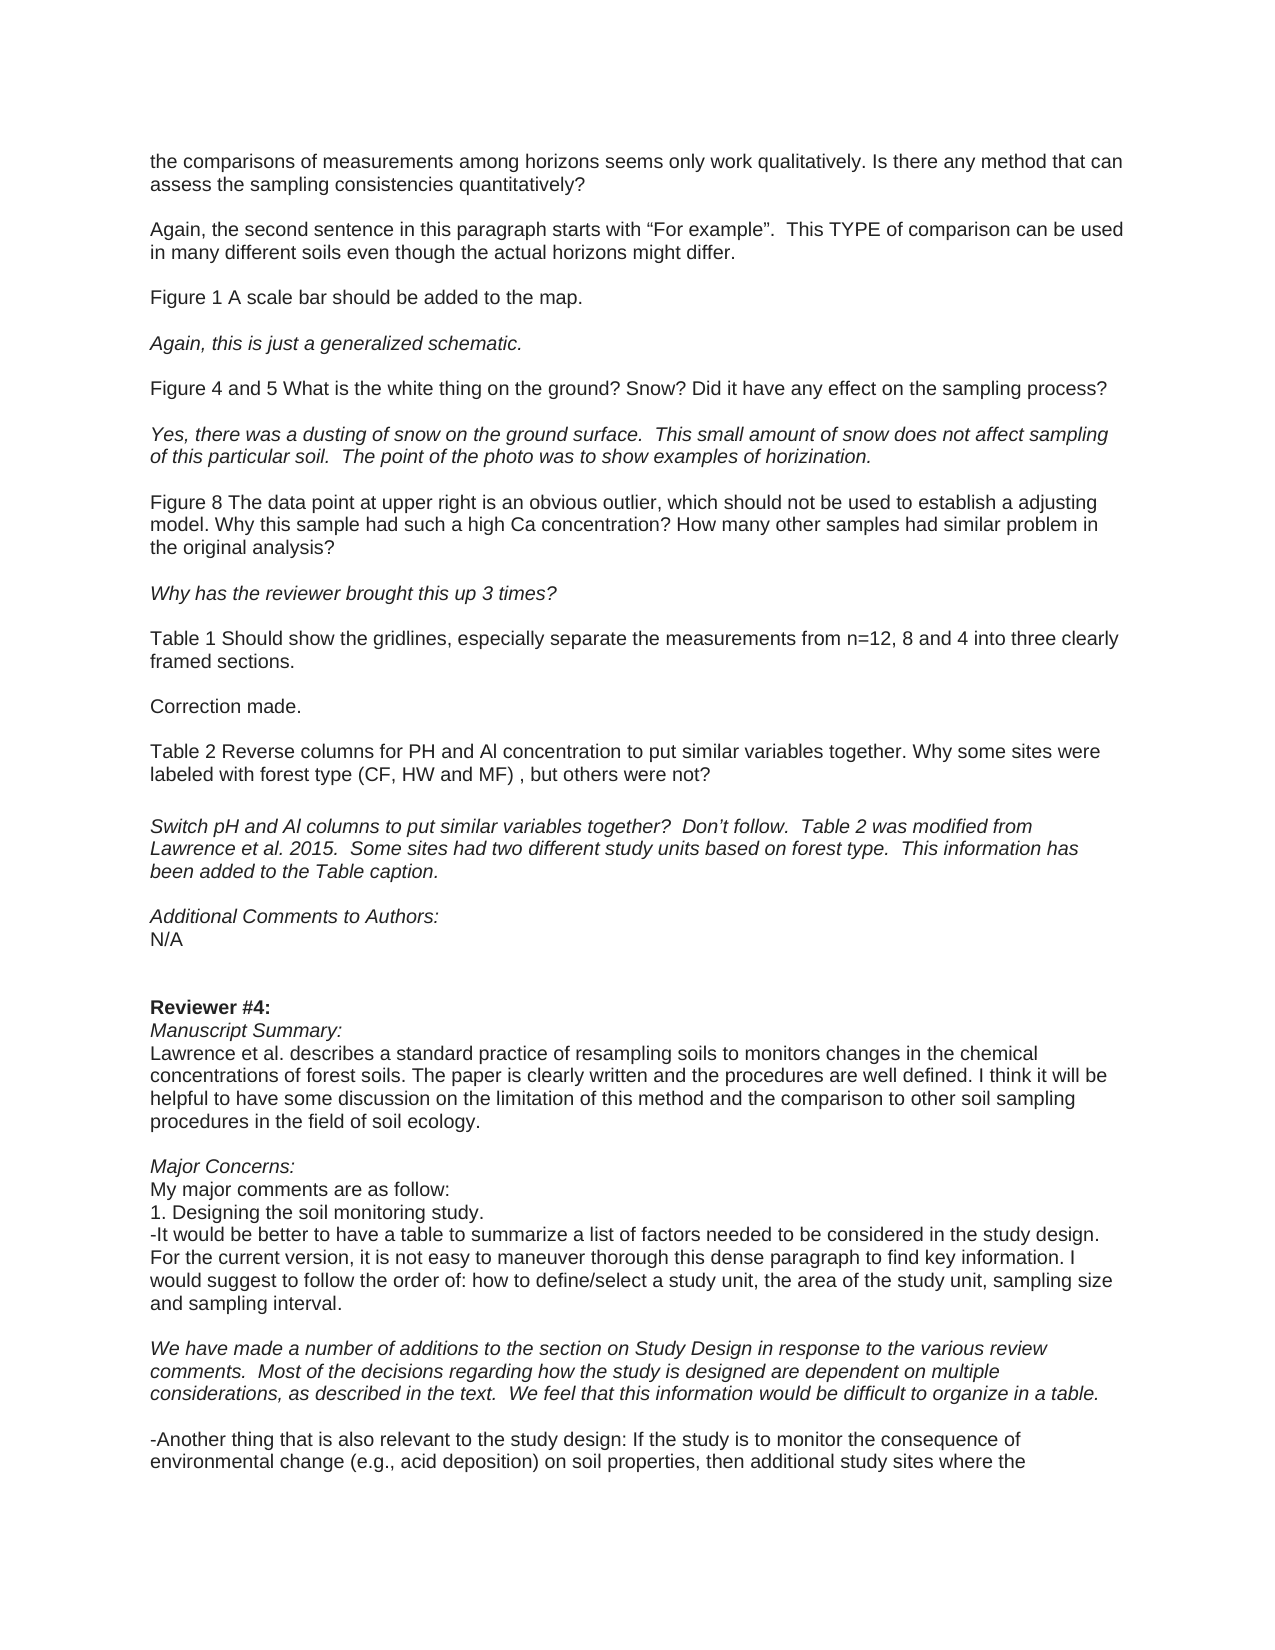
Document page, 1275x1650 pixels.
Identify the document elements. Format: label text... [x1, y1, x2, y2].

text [150, 150, 1125, 195]
text Figure 8 The data point at upper right is an obvious outlier, which should not be used to establish a adjusting model. Why this sample had such a high Ca concentration? How many other samples had similar problem in the original analysis? [150, 468, 1125, 559]
text Figure 4 and 5 What is the white thing on the ground? Snow? Did it have any effect on the sampling process? [150, 354, 1125, 400]
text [150, 1405, 1125, 1473]
text Again, the second sentence in this paragraph starts with “For example”. This TYPE of comparison can be used in many different soils even though the actual horizons might differ. [150, 218, 1125, 263]
text Figure 1 A scale bar should be added to the map. [150, 263, 1125, 309]
text We have made a number of additions to the section on Study Design in response to the various review comments. Most of the decisions regarding how the study is designed are dependent on multiple considerations, as described in the text. We feel that this information would be difficult to organize in a table. [150, 1337, 1125, 1405]
text Switch pH and Al columns to put similar variables together? Don’t follow. Table 2 was modified from Lawrence et al. 2015. Some sites had two different study units based on forest type. This information has been added to the Table caption. [150, 814, 1125, 883]
text Correction made. [150, 695, 1125, 718]
text Yes, there was a dusting of snow on the ground surface. This small amount of snow does not affect sampling of this particular soil. The point of the photo was to show examples of horizination. [150, 422, 1125, 468]
text Again, this is just a generalized schematic. [150, 332, 1125, 354]
text Why has the reviewer brought this up 3 times? [150, 581, 1125, 604]
text Additional Comments to Authors: N/A Reviewer #4: Manuscript Summary: Lawrence et al. describes a standard practice of resampling soils to monitors changes in the chemical concentrations of forest soils. The paper is clearly written and the procedures are well defined. I think it will be helpful to have some discussion on the limitation of this method and the comparison to other soil sampling procedures in the field of soil ecology. Major Concerns: My major comments are as follow: 1. Designing the soil monitoring study. -It would be better to have a table to summarize a list of factors needed to be considered in the study design. For the current version, it is not easy to maneuver thorough this dense paragraph to find key information. I would suggest to follow the order of: how to define/select a study unit, the area of the study unit, sampling size and sampling interval. [150, 883, 1125, 1314]
text Table 1 Should show the gridlines, especially separate the measurements from n=12, 8 and 4 into three clearly framed sections. [150, 604, 1125, 672]
text Table 2 Reverse columns for PH and Al concentration to put similar variables together. Why some sites were labeled with forest type (CF, HW and MF) , but others were not? [150, 718, 1125, 814]
